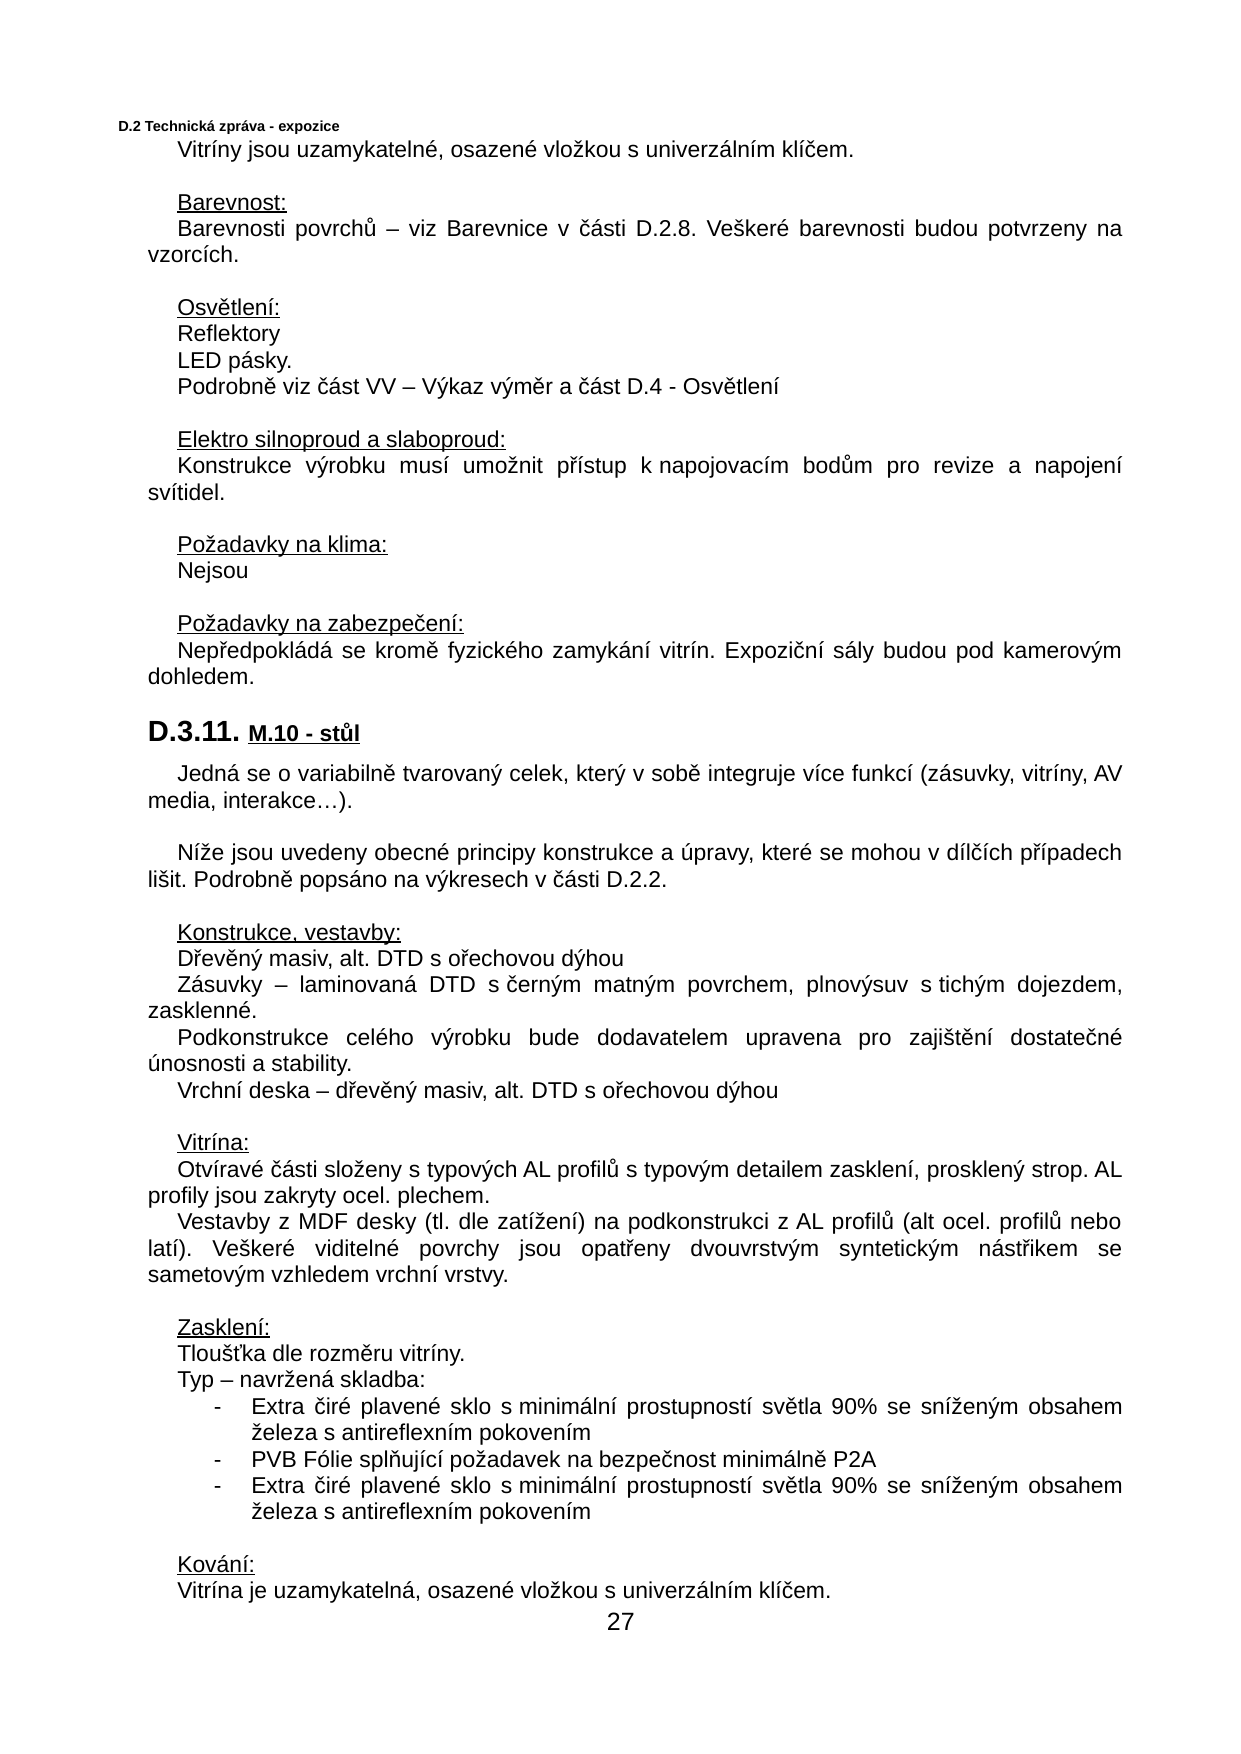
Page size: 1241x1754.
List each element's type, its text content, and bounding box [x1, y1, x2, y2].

text Otvíravé části složeny s typových AL profilů s typovým detailem zasklení, prosklený strop. AL profily jsou zakryty ocel. plechem. [148, 1156, 1123, 1208]
text Vitrína: [148, 1129, 1123, 1156]
subtitle M.10 - stůl [148, 714, 1123, 748]
text Tloušťka dle rozměru vitríny. [148, 1340, 1123, 1366]
text Zasklení: [148, 1314, 1123, 1340]
text Nejsou [148, 557, 1123, 584]
text Barevnost: [148, 188, 1123, 215]
text Níže jsou uvedeny obecné principy konstrukce a úpravy, které se mohou v dílčích případech lišit. Podrobně popsáno na výkresech v části D.2.2. [148, 839, 1123, 892]
text Vitríny jsou uzamykatelné, osazené vložkou s univerzálním klíčem. [148, 136, 1123, 162]
text Osvětlení: [148, 294, 1123, 320]
text Vrchní deska – dřevěný masiv, alt. DTD s ořechovou dýhou [148, 1077, 1123, 1103]
text Dřevěný masiv, alt. DTD s ořechovou dýhou [148, 945, 1123, 971]
text Požadavky na zabezpečení: [148, 610, 1123, 637]
text Konstrukce, vestavby: [148, 918, 1123, 945]
text Typ – navržená skladba: [148, 1366, 1123, 1393]
list PVB Fólie splňující požadavek na bezpečnost minimálně P2A [213, 1446, 1123, 1472]
text Podrobně viz část VV – Výkaz výměr a část D.4 - Osvětlení [148, 373, 1123, 399]
text Podkonstrukce celého výrobku bude dodavatelem upravena pro zajištění dostatečné únosnosti a stability. [148, 1024, 1123, 1077]
text Reflektory [148, 320, 1123, 347]
list Extra čiré plavené sklo s minimální prostupností světla 90% se sníženým obsahem železa s antireflexním pokovením [213, 1393, 1123, 1446]
text Barevnosti povrchů – viz Barevnice v části D.2.8. Veškeré barevnosti budou potvrzeny na vzorcích. [148, 215, 1123, 268]
text Zásuvky – laminovaná DTD s černým matným povrchem, plnovýsuv s tichým dojezdem, zasklenné. [148, 971, 1123, 1024]
text Vestavby z MDF desky (tl. dle zatížení) na podkonstrukci z AL profilů (alt ocel. profilů nebo latí). Veškeré viditelné povrchy jsou opatřeny dvouvrstvým syntetickým nástřikem se sametovým vzhledem vrchní vrstvy. [148, 1208, 1123, 1287]
text Konstrukce výrobku musí umožnit přístup k napojovacím bodům pro revize a napojení svítidel. [148, 452, 1123, 505]
text Kování: [148, 1551, 1123, 1577]
text Jedná se o variabilně tvarovaný celek, který v sobě integruje více funkcí (zásuvky, vitríny, AV media, interakce…). [148, 760, 1123, 813]
list Extra čiré plavené sklo s minimální prostupností světla 90% se sníženým obsahem železa s antireflexním pokovením [213, 1472, 1123, 1524]
text Požadavky na klima: [148, 531, 1123, 557]
text Nepředpokládá se kromě fyzického zamykání vitrín. Expoziční sály budou pod kamerovým dohledem. [148, 637, 1123, 689]
text Elektro silnoproud a slaboproud: [148, 426, 1123, 452]
text Vitrína je uzamykatelná, osazené vložkou s univerzálním klíčem. [148, 1577, 1123, 1604]
text LED pásky. [148, 347, 1123, 373]
